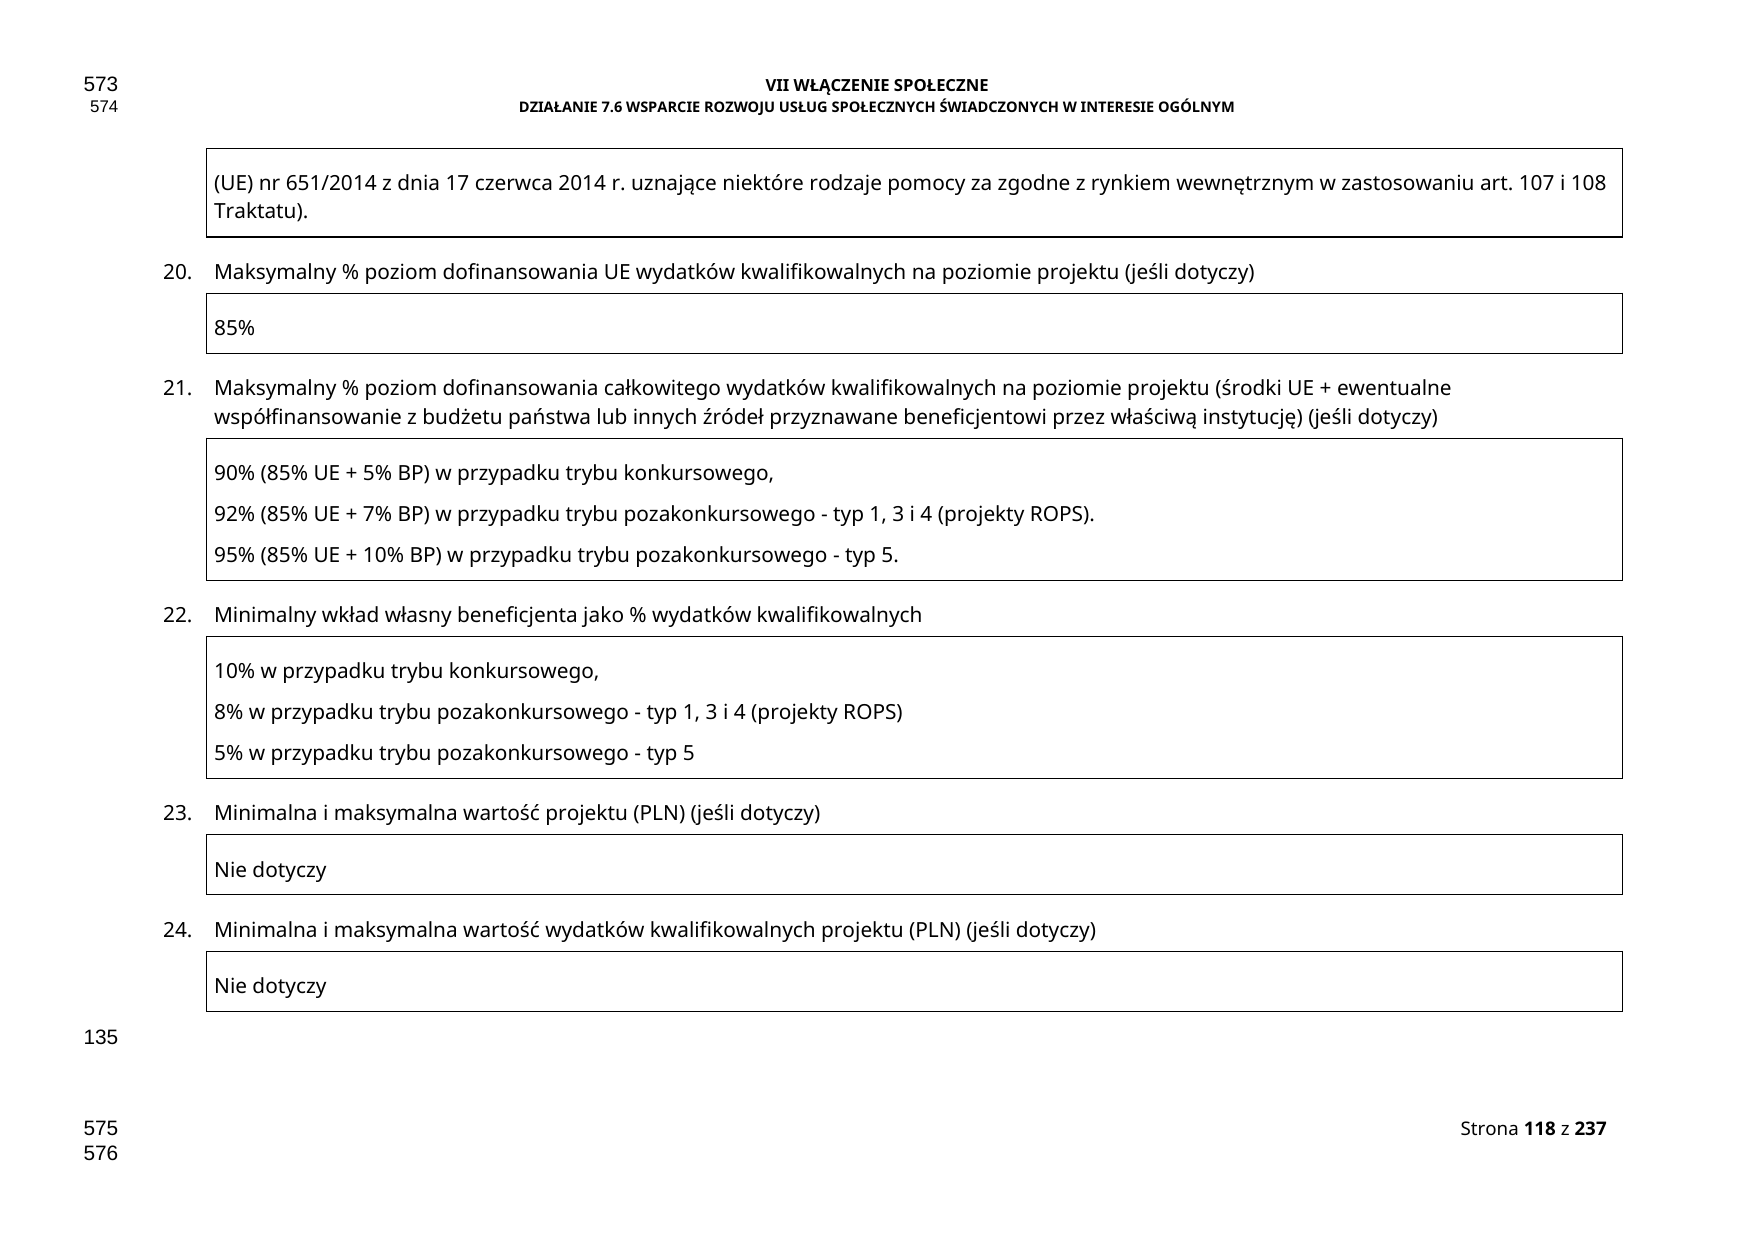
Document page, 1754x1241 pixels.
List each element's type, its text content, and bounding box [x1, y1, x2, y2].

table_cell 85% [207, 294, 1622, 353]
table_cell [207, 149, 1622, 236]
table_cell Minimalna i maksymalna wartość wydatków kwalifikowalnych projektu (PLN) (jeśli dotyczy) [207, 895, 1622, 951]
table_cell [118, 778, 207, 894]
table_cell Maksymalny % poziom dofinansowania całkowitego wydatków kwalifikowalnych na poziomie projektu (środki UE + ewentualne współfinansowanie z budżetu państwa lub innych źródeł przyznawane beneficjentowi przez właściwą instytucję) (jeśli dotyczy) [207, 354, 1622, 437]
table_cell [118, 236, 207, 353]
table_cell Nie dotyczy [207, 835, 1622, 894]
table_cell 10% w przypadku trybu konkursowego, 8% w przypadku trybu pozakonkursowego - typ 1, 3 i 4 (projekty ROPS) 5% w przypadku trybu pozakonkursowego - typ 5 [207, 637, 1622, 778]
table_cell [118, 894, 207, 1011]
table_cell Minimalna i maksymalna wartość projektu (PLN) (jeśli dotyczy) [207, 779, 1622, 834]
table_cell 90% (85% UE + 5% BP) w przypadku trybu konkursowego, 92% (85% UE + 7% BP) w przypadku trybu pozakonkursowego - typ 1, 3 i 4 (projekty ROPS). 95% (85% UE + 10% BP) w przypadku trybu pozakonkursowego - typ 5. [207, 439, 1622, 579]
table_cell Maksymalny % poziom dofinansowania UE wydatków kwalifikowalnych na poziomie projektu (jeśli dotyczy) [207, 238, 1622, 292]
table_cell Nie dotyczy [207, 952, 1622, 1011]
table_cell [118, 353, 207, 579]
table_cell Minimalny wkład własny beneficjenta jako % wydatków kwalifikowalnych [207, 581, 1622, 636]
table_cell [118, 580, 207, 778]
